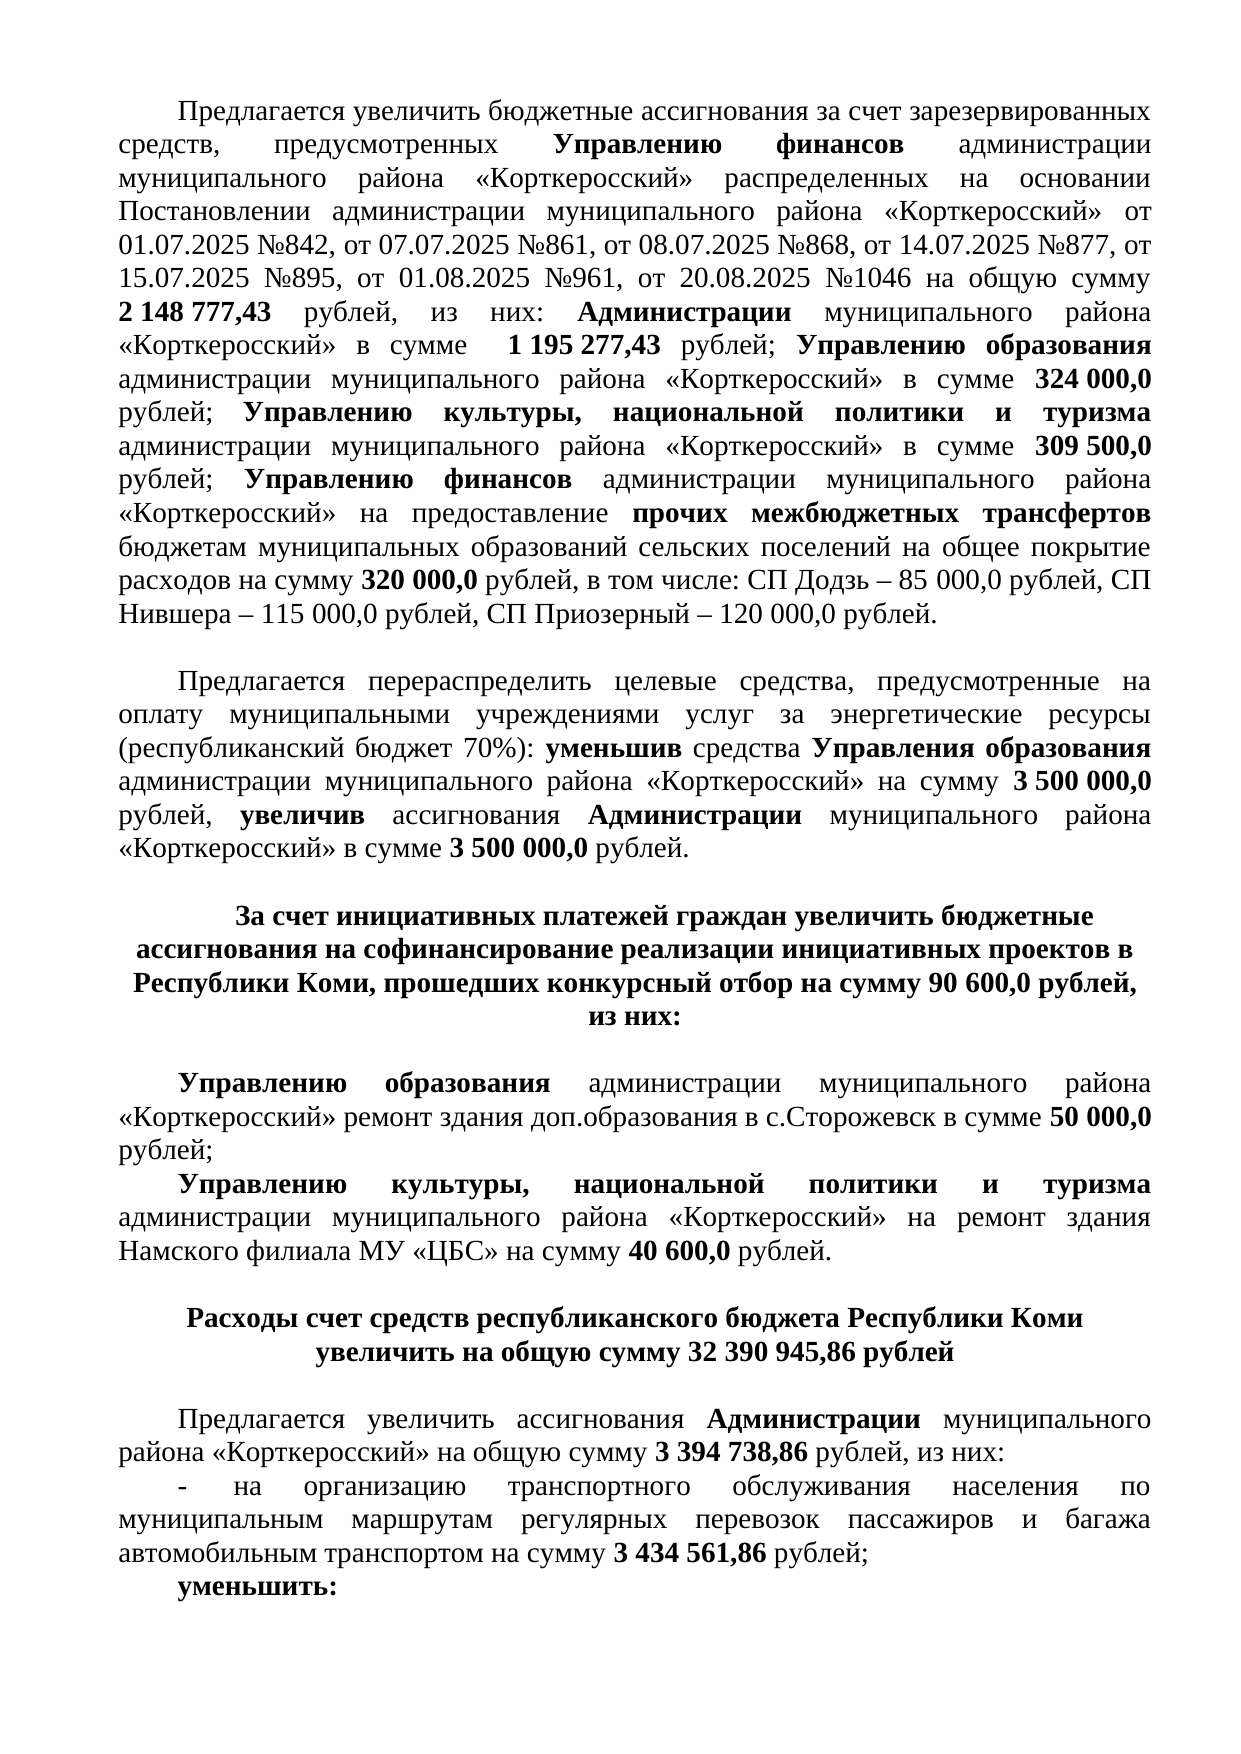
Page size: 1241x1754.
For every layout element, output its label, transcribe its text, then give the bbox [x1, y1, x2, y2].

text Предлагается перераспределить целевые средства, предусмотренные на оплату муниципальными учреждениями услуг за энергетические ресурсы (республиканский бюджет 70%): уменьшив средства Управления образования администрации муниципального района «Корткеросский» на сумму 3 500 000,0 рублей, увеличив ассигнования Администрации муниципального района «Корткеросский» в сумме 3 500 000,0 рублей. [118, 663, 1152, 864]
text За счет инициативных платежей граждан увеличить бюджетные ассигнования на софинансирование реализации инициативных проектов в Республики Коми, прошедших конкурсный отбор на сумму 90 600,0 рублей, из них: [118, 898, 1152, 1032]
text Предлагается увеличить бюджетные ассигнования за счет зарезервированных средств, предусмотренных Управлению финансов администрации муниципального района «Корткеросский» распределенных на основании Постановлении администрации муниципального района «Корткеросский» от 01.07.2025 №842, от 07.07.2025 №861, от 08.07.2025 №868, от 14.07.2025 №877, от 15.07.2025 №895, от 01.08.2025 №961, от 20.08.2025 №1046 на общую сумму 2 148 777,43 рублей, из них: Администрации муниципального района «Корткеросский» в сумме 1 195 277,43 рублей; Управлению образования администрации муниципального района «Корткеросский» в сумме 324 000,0 рублей; Управлению культуры, национальной политики и туризма администрации муниципального района «Корткеросский» в сумме 309 500,0 рублей; Управлению финансов администрации муниципального района «Корткеросский» на предоставление прочих межбюджетных трансфертов бюджетам муниципальных образований сельских поселений на общее покрытие расходов на сумму 320 000,0 рублей, в том числе: СП Додзь – 85 000,0 рублей, СП Нившера – 115 000,0 рублей, СП Приозерный – 120 000,0 рублей. [118, 93, 1152, 629]
text Расходы счет средств республиканского бюджета Республики Коми увеличить на общую сумму 32 390 945,86 рублей [118, 1300, 1152, 1367]
text Предлагается увеличить ассигнования Администрации муниципального района «Корткеросский» на общую сумму 3 394 738,86 рублей, из них: [118, 1401, 1152, 1468]
list на организацию транспортного обслуживания населения по муниципальным маршрутам регулярных перевозок пассажиров и багажа автомобильным транспортом на сумму 3 434 561,86 рублей; [118, 1468, 1152, 1568]
text Управлению образования администрации муниципального района «Корткеросский» ремонт здания доп.образования в с.Сторожевск в сумме 50 000,0 рублей; [118, 1065, 1152, 1166]
text уменьшить: [118, 1568, 1152, 1602]
text Управлению культуры, национальной политики и туризма администрации муниципального района «Корткеросский» на ремонт здания Намского филиала МУ «ЦБС» на сумму 40 600,0 рублей. [118, 1166, 1152, 1267]
